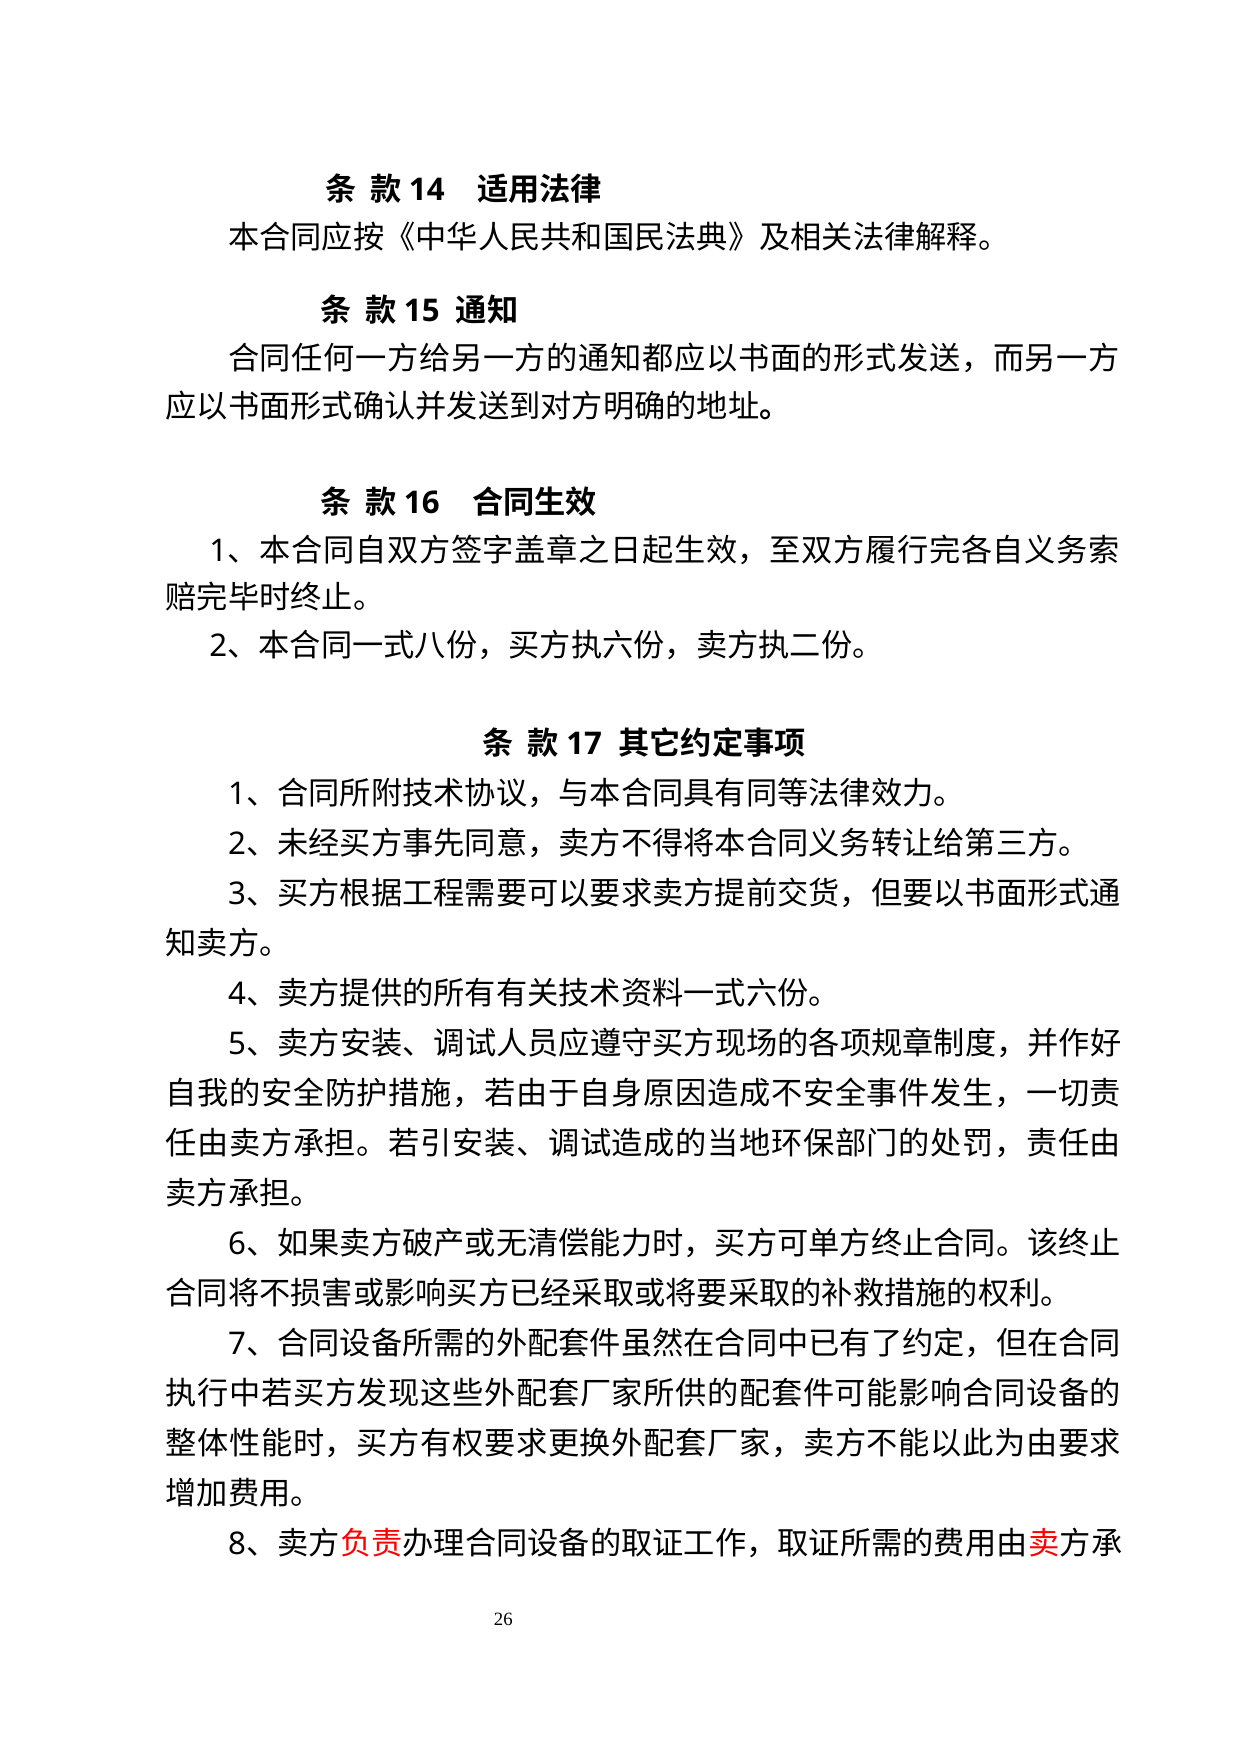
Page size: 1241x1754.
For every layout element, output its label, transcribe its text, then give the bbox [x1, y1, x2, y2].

text 1、本合同自双方签字盖章之日起生效，至双方履行完各自义务索赔完毕时终止。 [165, 523, 1122, 618]
text 本合同应按《中华人民共和国民法典》及相关法律解释。 [165, 210, 1122, 258]
text 条 款 16 合同生效 [165, 475, 1122, 523]
text 2、本合同一式八份，买方执六份，卖方执二份。 [165, 618, 1122, 666]
text 条 款 14 适用法律 [165, 162, 1122, 210]
text 5、卖方安装、调试人员应遵守买方现场的各项规章制度，并作好自我的安全防护措施，若由于自身原因造成不安全事件发生，一切责任由卖方承担。若引安装、调试造成的当地环保部门的处罚，责任由卖方承担。 [165, 1014, 1122, 1214]
text 条 款 17 其它约定事项 [165, 714, 1122, 764]
text 2、未经买方事先同意，卖方不得将本合同义务转让给第三方。 [165, 814, 1122, 864]
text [165, 1514, 1122, 1564]
text 6、如果卖方破产或无清偿能力时，买方可单方终止合同。该终止合同将不损害或影响买方已经采取或将要采取的补救措施的权利。 [165, 1214, 1122, 1314]
text 条 款 15 通知 [165, 283, 1122, 331]
text 3、买方根据工程需要可以要求卖方提前交货，但要以书面形式通知卖方。 [165, 864, 1122, 964]
text 合同任何一方给另一方的通知都应以书面的形式发送，而另一方应以书面形式确认并发送到对方明确的地址。 [165, 331, 1122, 427]
text 1、合同所附技术协议，与本合同具有同等法律效力。 [165, 764, 1122, 814]
text 7、合同设备所需的外配套件虽然在合同中已有了约定，但在合同执行中若买方发现这些外配套厂家所供的配套件可能影响合同设备的整体性能时，买方有权要求更换外配套厂家，卖方不能以此为由要求增加费用。 [165, 1314, 1122, 1514]
text 4、卖方提供的所有有关技术资料一式六份。 [165, 964, 1122, 1014]
